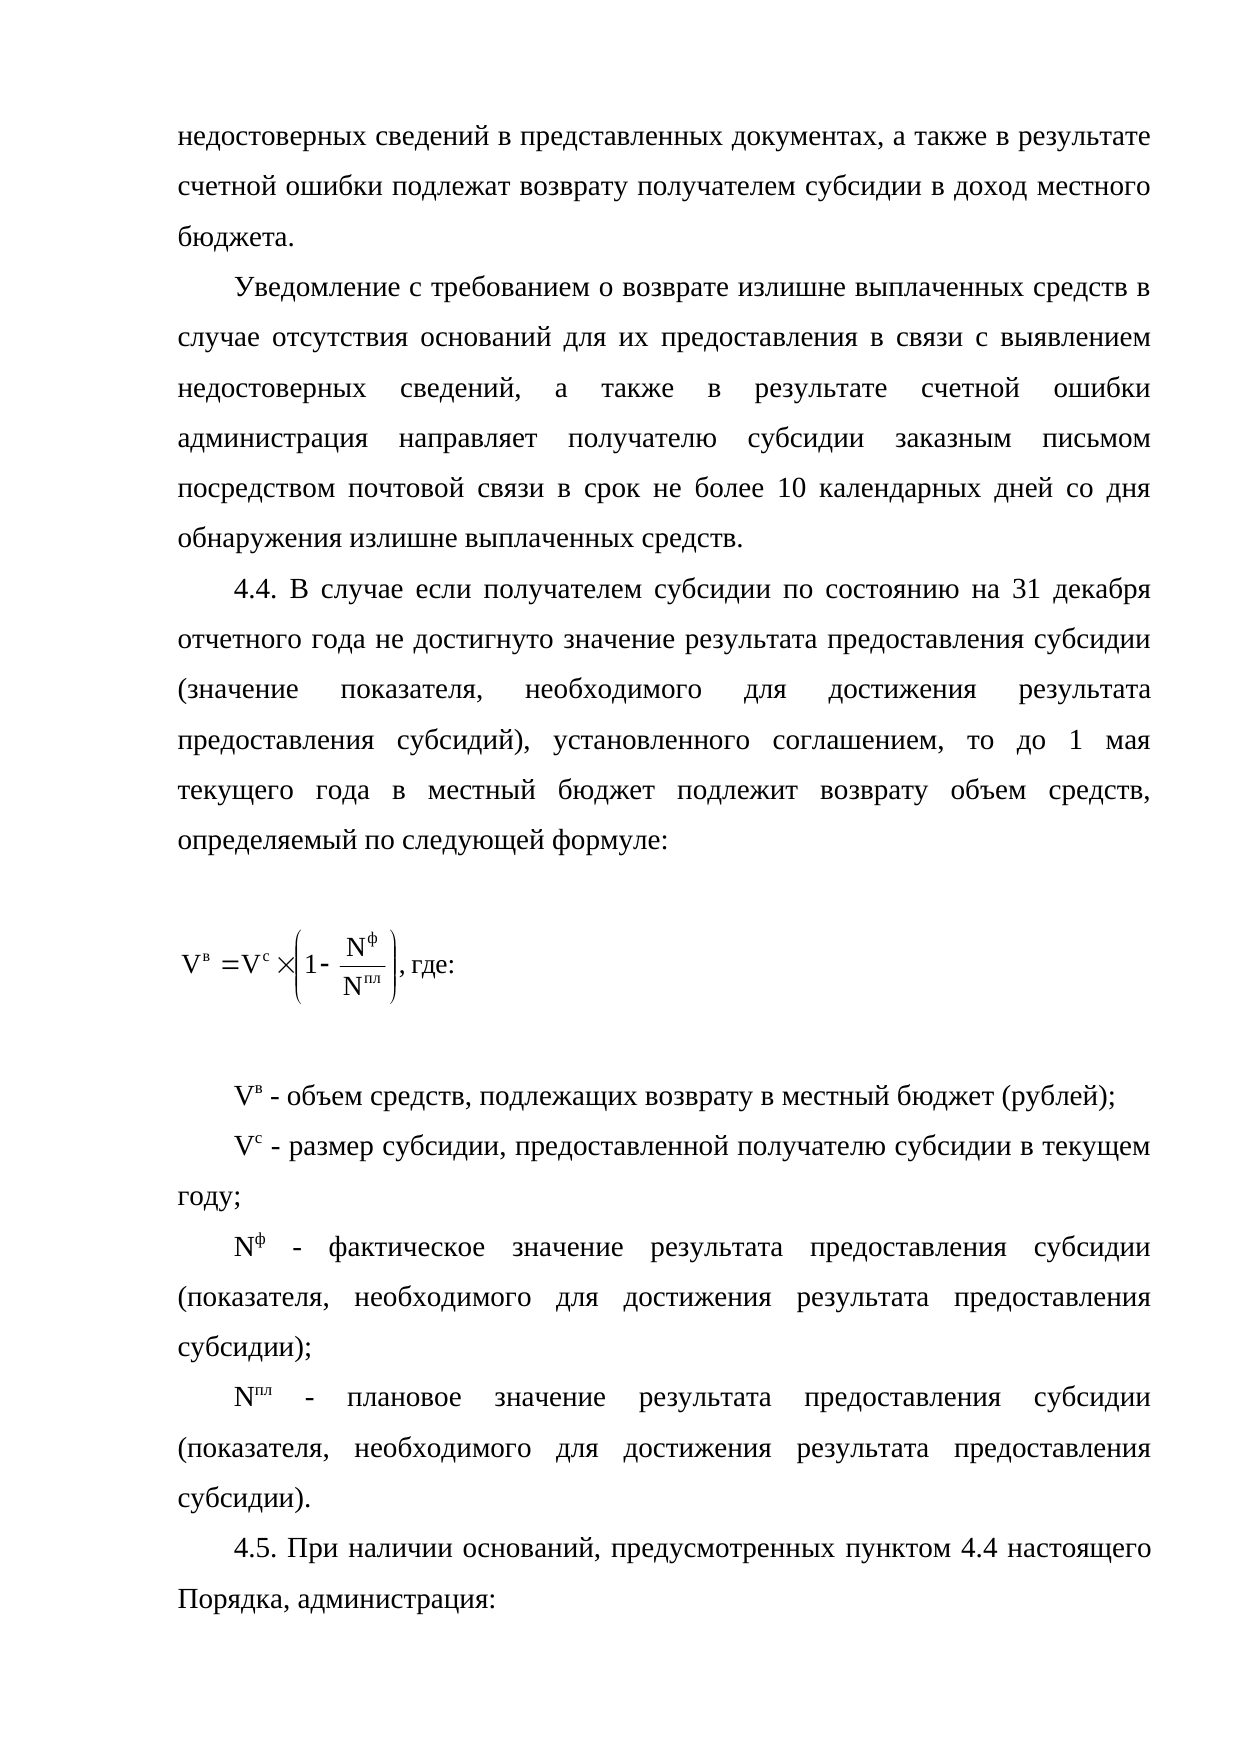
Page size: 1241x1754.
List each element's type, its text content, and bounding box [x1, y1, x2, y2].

text Vв - объем средств, подлежащих возврату в местный бюджет (рублей); [177, 1078, 1152, 1111]
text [177, 118, 1152, 252]
text 4.4. В случае если получателем субсидии по состоянию на 31 декабря отчетного года не достигнуто значение результата предоставления субсидии (значение показателя, необходимого для достижения результата предоставления субсидий), установленного соглашением, то до 1 мая текущего года в местный бюджет подлежит возврату объем средств, определяемый по следующей формуле: [177, 571, 1152, 856]
text Уведомление с требованием о возврате излишне выплаченных средств в случае отсутствия оснований для их предоставления в связи с выявлением недостоверных сведений, а также в результате счетной ошибки администрация направляет получателю субсидии заказным письмом посредством почтовой связи в срок не более 10 календарных дней со дня обнаружения излишне выплаченных средств. [177, 269, 1152, 554]
text Nф - фактическое значение результата предоставления субсидии (показателя, необходимого для достижения результата предоставления субсидии); [177, 1229, 1152, 1363]
text Vс - размер субсидии, предоставленной получателю субсидии в текущем году; [177, 1128, 1152, 1212]
text Nпл - плановое значение результата предоставления субсидии (показателя, необходимого для достижения результата предоставления субсидии). [177, 1379, 1152, 1514]
text 4.5. При наличии оснований, предусмотренных пунктом 4.4 настоящего Порядка, администрация: [177, 1531, 1152, 1614]
